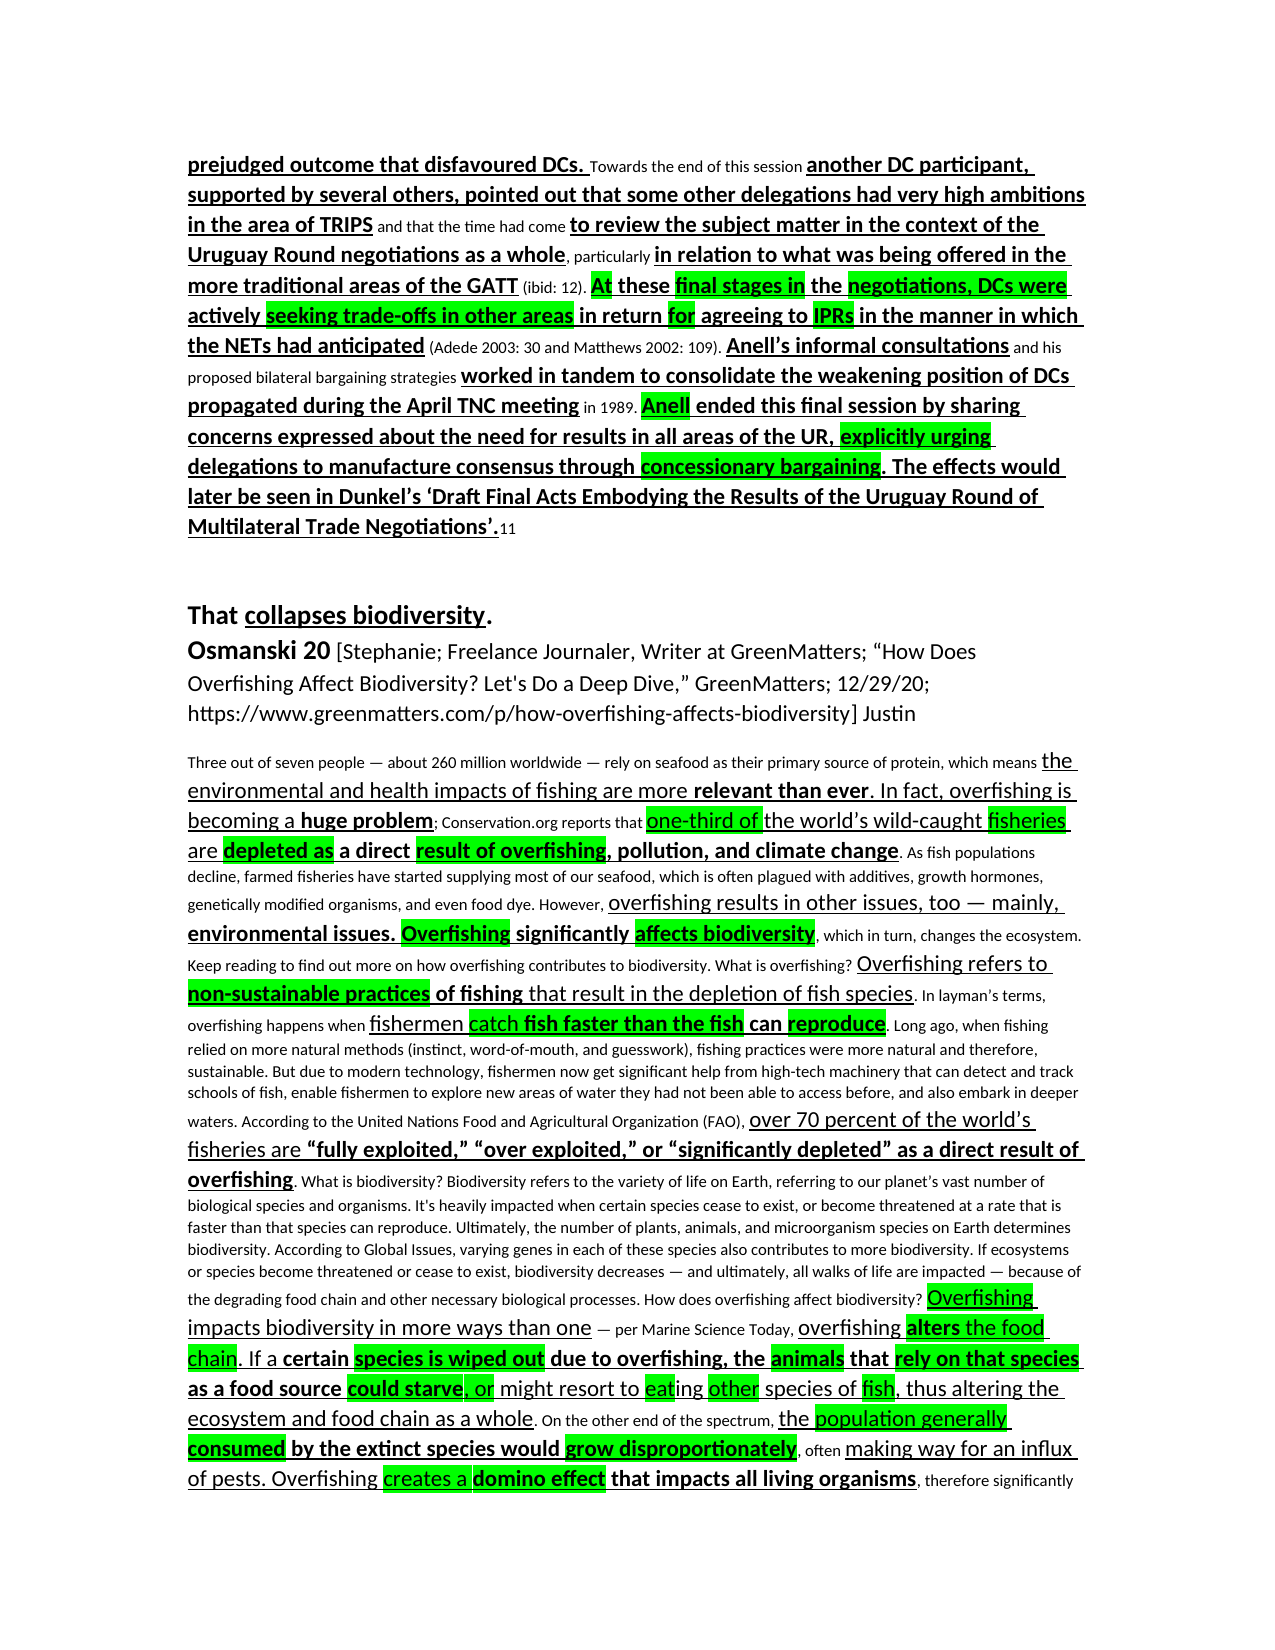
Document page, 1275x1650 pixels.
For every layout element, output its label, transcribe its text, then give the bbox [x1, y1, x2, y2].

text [187, 746, 1087, 1493]
subtitle That collapses biodiversity. [187, 598, 1087, 631]
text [187, 150, 1087, 541]
text Osmanski 20 [Stephanie; Freelance Journaler, Writer at GreenMatters; “How Does Overfishing Affect Biodiversity? Let's Do a Deep Dive,” GreenMatters; 12/29/20; https://www.greenmatters.com/p/how-overfishing-affects-biodiversity] Justin [187, 633, 1087, 727]
